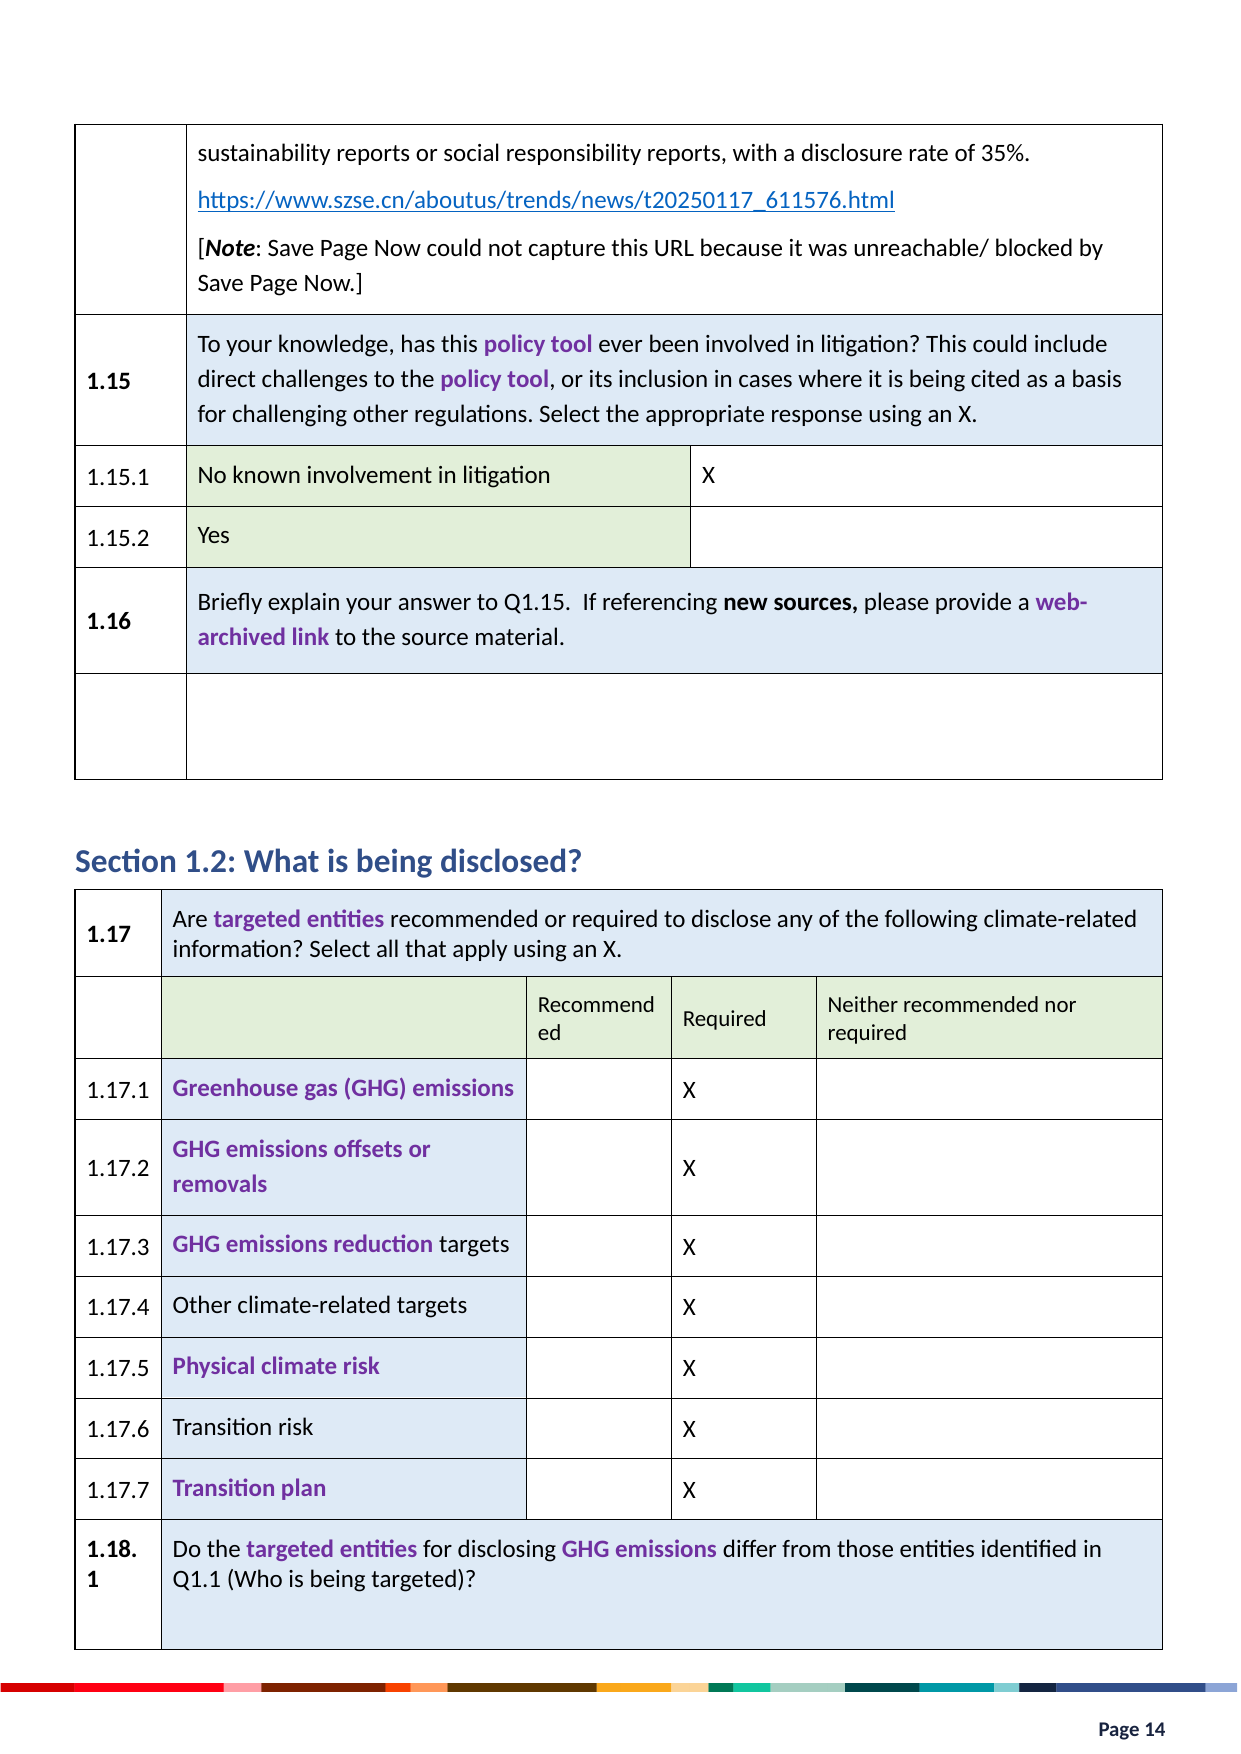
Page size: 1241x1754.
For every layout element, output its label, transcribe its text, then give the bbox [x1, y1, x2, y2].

table_cell X [672, 1059, 816, 1119]
table_cell [817, 1216, 1162, 1276]
table_cell [691, 507, 1162, 567]
table_cell Yes [187, 507, 690, 567]
table_cell [817, 1277, 1162, 1337]
table_cell [817, 1399, 1162, 1458]
table_cell 1.17.7 [76, 1459, 161, 1519]
table_cell Greenhouse gas (GHG) emissions [162, 1059, 526, 1119]
table_cell Physical climate risk [162, 1338, 526, 1397]
table_cell Neither recommended nor required [817, 977, 1162, 1058]
table_cell [527, 1399, 671, 1458]
table_cell No known involvement in litigation [187, 446, 690, 506]
table_cell 1.17.6 [76, 1399, 161, 1458]
table_cell [187, 674, 1162, 779]
table_cell 1.18.1 [76, 1520, 161, 1649]
table_cell [76, 977, 161, 1058]
table_cell 1.15.2 [76, 507, 186, 567]
table_cell [162, 977, 526, 1058]
table_cell [76, 125, 186, 314]
table_cell To your knowledge, has this policy tool ever been involved in litigation? This could include direct challenges to the policy tool, or its inclusion in cases where it is being cited as a basis for challenging other regulations. Select the appropriate response using an X. [187, 315, 1162, 445]
table_cell [527, 1216, 671, 1276]
table_cell X [672, 1459, 816, 1519]
table_cell [76, 674, 186, 779]
table_cell Required [672, 977, 816, 1058]
table_cell X [672, 1277, 816, 1337]
table_cell Briefly explain your answer to Q1.15. If referencing new sources, please provide a web-archived link to the source material. [187, 568, 1162, 673]
table_cell Recommended [527, 977, 671, 1058]
picture [0, 1683, 1236, 1692]
table_cell X [672, 1338, 816, 1397]
table_cell 1.17.5 [76, 1338, 161, 1397]
table_cell [817, 1459, 1162, 1519]
table_cell 1.15.1 [76, 446, 186, 506]
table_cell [187, 125, 1162, 314]
table_cell [527, 1277, 671, 1337]
table_cell X [672, 1120, 816, 1215]
table_cell 1.16 [76, 568, 186, 673]
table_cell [162, 1520, 1162, 1649]
table_cell Transition risk [162, 1399, 526, 1458]
table_cell Other climate-related targets [162, 1277, 526, 1337]
table_cell [817, 1120, 1162, 1215]
table_cell [817, 1059, 1162, 1119]
table_cell Transition plan [162, 1459, 526, 1519]
table_cell [527, 1059, 671, 1119]
table_cell 1.17.4 [76, 1277, 161, 1337]
table_cell [527, 1338, 671, 1397]
table_cell 1.17.2 [76, 1120, 161, 1215]
table_cell X [672, 1399, 816, 1458]
table_cell 1.17.1 [76, 1059, 161, 1119]
table_cell [527, 1459, 671, 1519]
table_cell GHG emissions reduction targets [162, 1216, 526, 1276]
table_cell 1.17.3 [76, 1216, 161, 1276]
table_cell [527, 1120, 671, 1215]
table_header 1.17 [76, 890, 161, 976]
table_cell X [691, 446, 1162, 506]
table_header Are targeted entities recommended or required to disclose any of the following climate-related information? Select all that apply using an X. [162, 890, 1162, 976]
table_cell X [672, 1216, 816, 1276]
table_cell 1.15 [76, 315, 186, 445]
table_cell GHG emissions offsets or removals [162, 1120, 526, 1215]
table_cell [817, 1338, 1162, 1397]
subtitle Section 1.2: What is being disclosed? [75, 840, 1165, 881]
